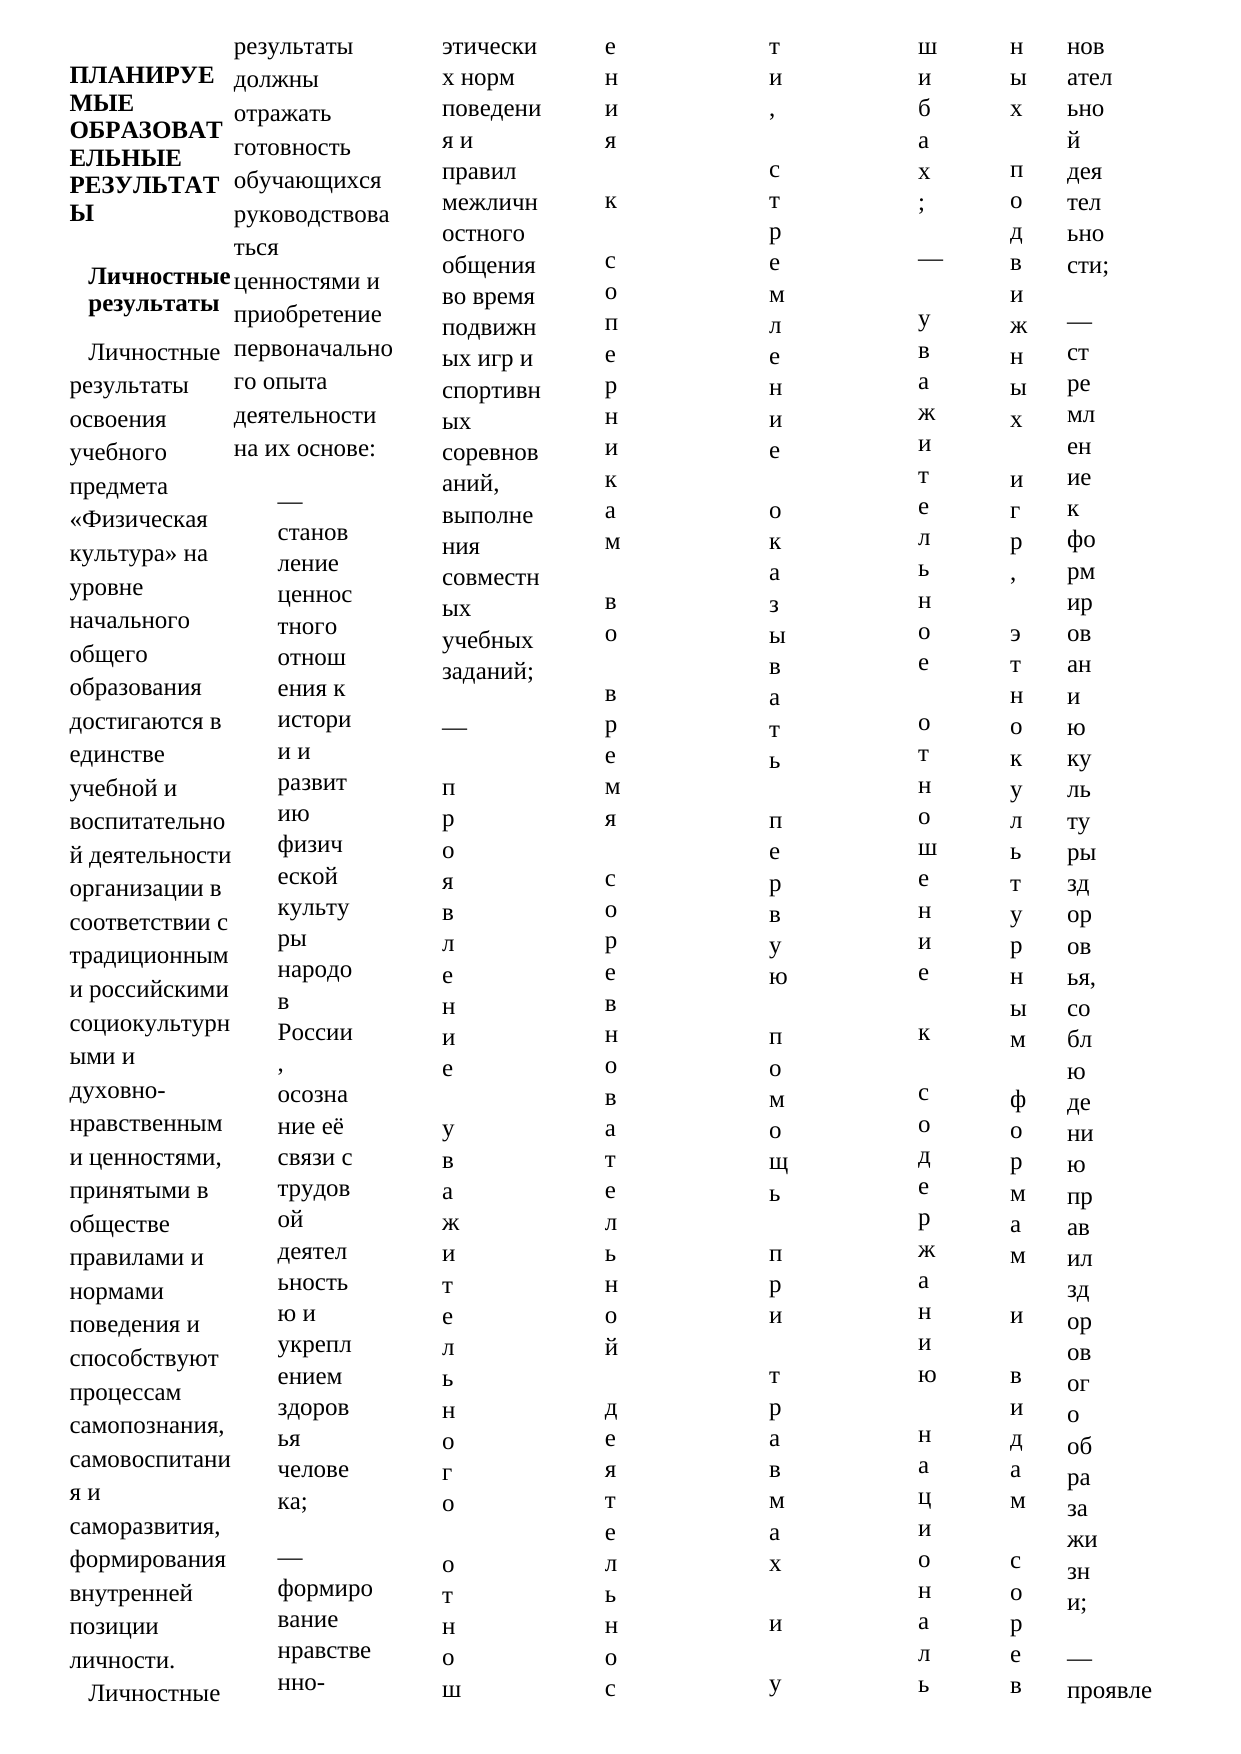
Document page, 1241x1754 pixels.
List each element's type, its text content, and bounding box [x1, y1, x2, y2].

text — формирование нравственно-этических норм поведения и правил межличностного общения во время подвижных игр и спортивных соревнований, выполнения совместных учебных заданий; [442, 31, 546, 685]
text ПЛАНИРУЕМЫЕ ОБРАЗОВАТЕЛЬНЫЕ РЕЗУЛЬТАТЫ [69, 62, 234, 226]
text Личностные результаты освоения учебного предмета «Физическая культура» на уровне начального общего образования достигаются в единстве учебной и воспитательной деятельности организации в соответствии с традиционными российскими социокультурными и духовно-нравственными ценностями, принятыми в обществе правилами и нормами поведения и способствуют процессам самопознания, самовоспитания и саморазвития, формирования внутренней позиции личности. Личностные результаты должны отражать готовность обучающихся руководствоваться ценностями и приобретение первоначального опыта деятельности на их основе: [69, 31, 398, 1708]
text Личностные результаты [88, 262, 234, 317]
text — стремление к формированию культуры здоровья, соблюдению правил здорового образа жизни; [1067, 306, 1097, 1616]
text — уважительное отношение к содержанию национальных подвижных игр, этнокультурным формам и видам соревновательной деятельности; [1067, 31, 1112, 278]
text — формирование нравственно-этических норм поведения и правил межличностного общения во время подвижных игр и спортивных соревнований, выполнения совместных учебных заданий; [277, 1542, 383, 1696]
text — становление ценностного отношения к истории и развитию физической культуры народов России, осознание её связи с трудовой деятельностью и укреплением здоровья человека; [277, 486, 353, 1514]
